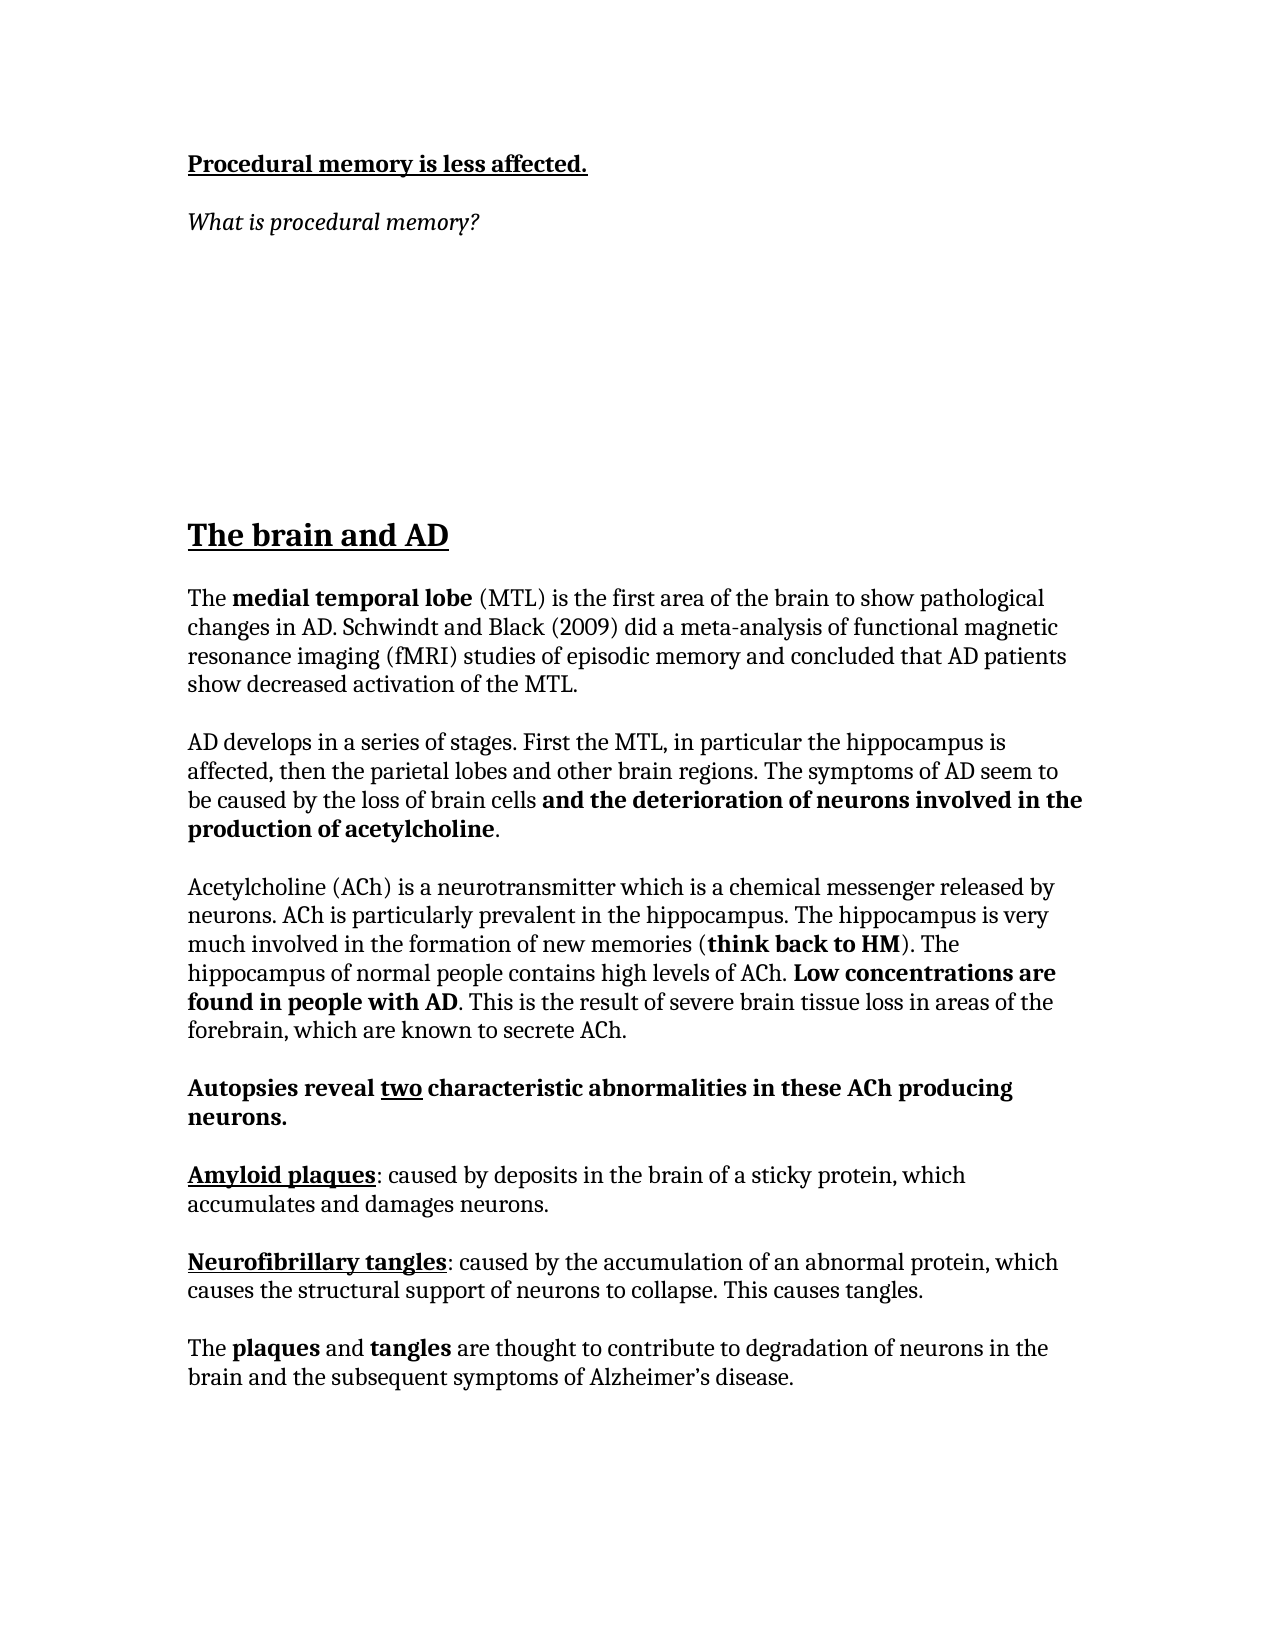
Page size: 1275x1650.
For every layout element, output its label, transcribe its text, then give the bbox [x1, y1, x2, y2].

text AD develops in a series of stages. First the MTL, in particular the hippocampus is affected, then the parietal lobes and other brain regions. The symptoms of AD seem to be caused by the loss of brain cells and the deterioration of neurons involved in the production of acetylcholine. [187, 728, 1087, 843]
text Neurofibrillary tangles: caused by the accumulation of an abnormal protein, which causes the structural support of neurons to collapse. This causes tangles. [187, 1247, 1087, 1305]
text Autopsies reveal two characteristic abnormalities in these ACh producing neurons. [187, 1074, 1087, 1132]
text What is procedural memory? [187, 208, 1087, 237]
text The brain and AD [187, 517, 1087, 555]
text The plaques and tangles are thought to contribute to degradation of neurons in the brain and the subsequent symptoms of Alzheimer’s disease. [187, 1334, 1087, 1392]
text Acetylcholine (ACh) is a neurotransmitter which is a chemical messenger released by neurons. ACh is particularly prevalent in the hippocampus. The hippocampus is very much involved in the formation of new memories (think back to HM). The hippocampus of normal people contains high levels of ACh. Low concentrations are found in people with AD. This is the result of severe brain tissue loss in areas of the forebrain, which are known to secrete ACh. [187, 872, 1087, 1045]
text The medial temporal lobe (MTL) is the first area of the brain to show pathological changes in AD. Schwindt and Black (2009) did a meta-analysis of functional magnetic resonance imaging (fMRI) studies of episodic memory and concluded that AD patients show decreased activation of the MTL. [187, 584, 1087, 699]
text Amyloid plaques: caused by deposits in the brain of a sticky protein, which accumulates and damages neurons. [187, 1161, 1087, 1218]
text Procedural memory is less affected. [187, 150, 1087, 179]
